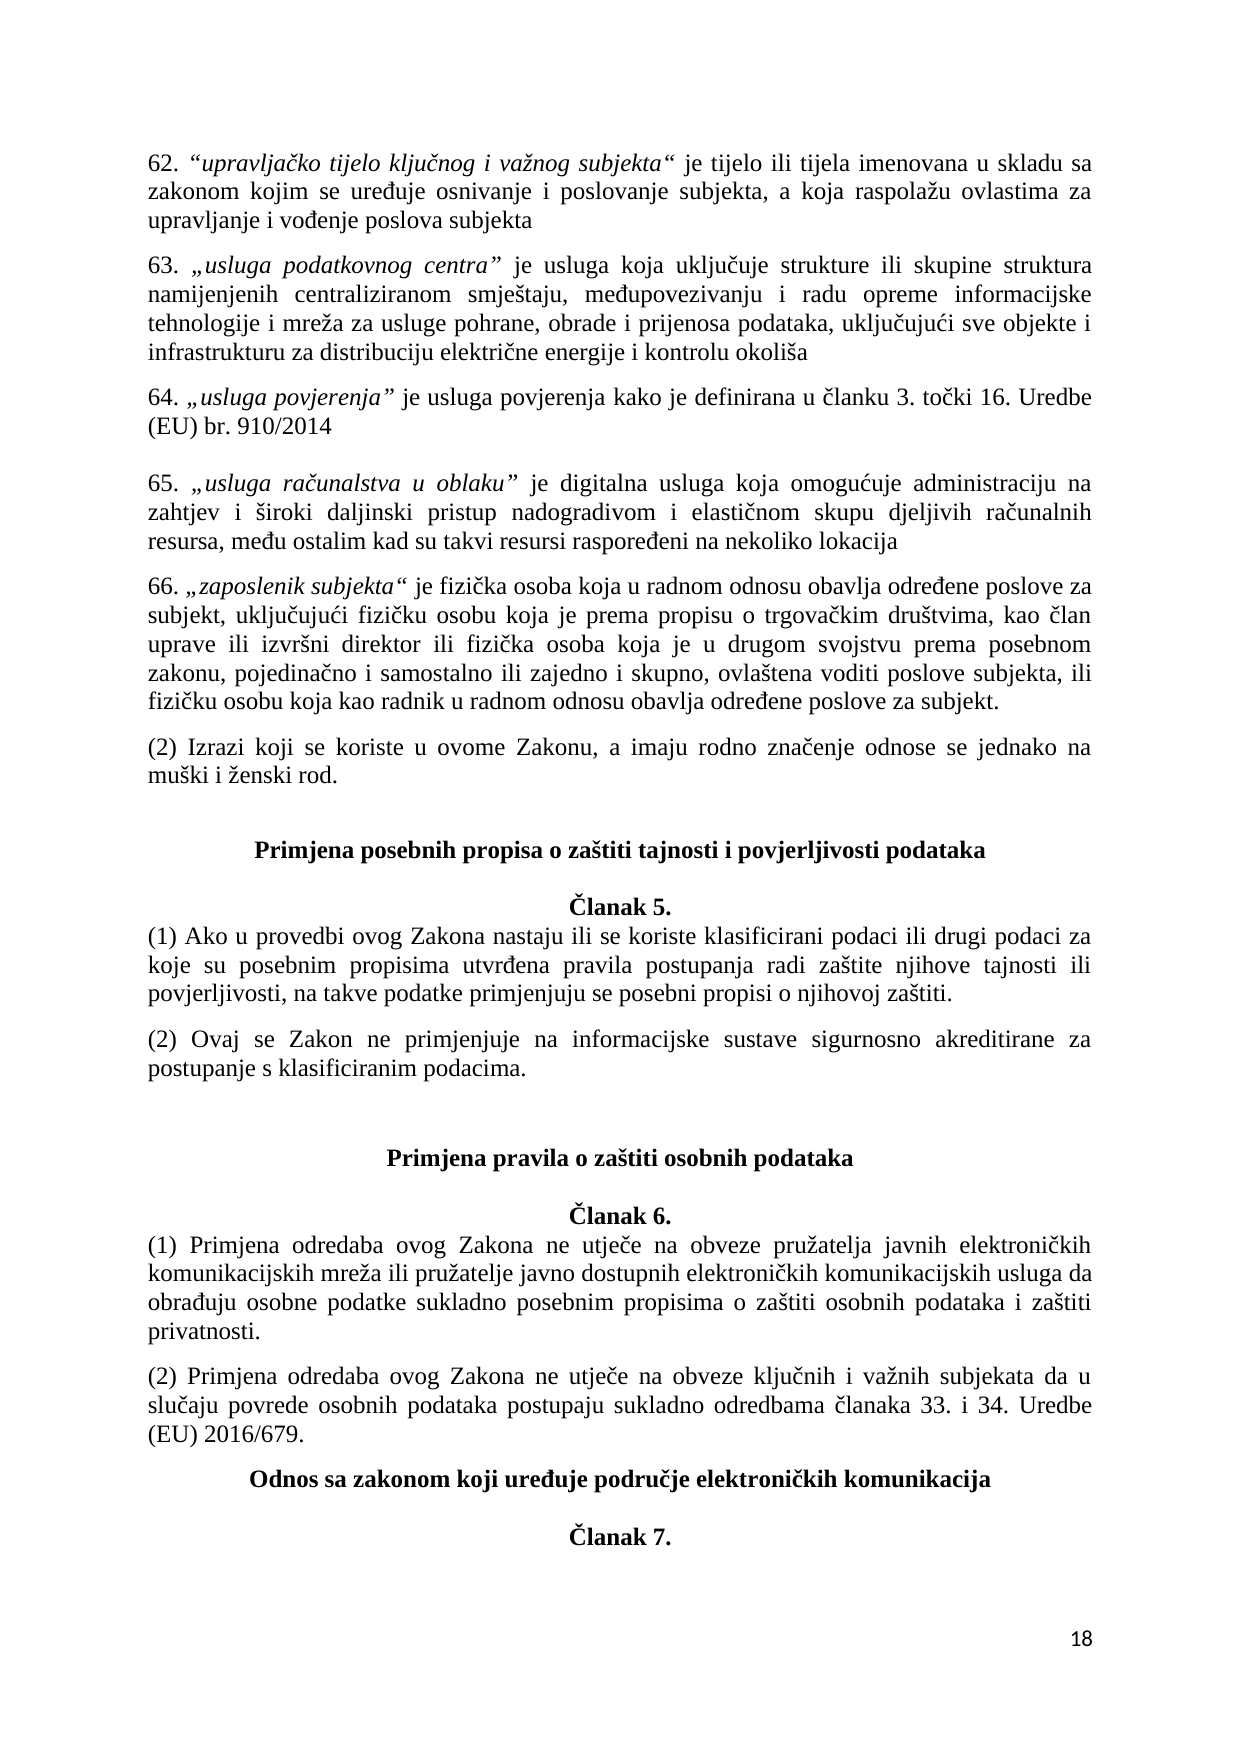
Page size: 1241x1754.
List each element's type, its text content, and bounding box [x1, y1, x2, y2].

text Primjena pravila o zaštiti osobnih podataka [148, 1143, 1093, 1172]
text 66. „zaposlenik subjekta“ je fizička osoba koja u radnom odnosu obavlja određene poslove za subjekt, uključujući fizičku osobu koja je prema propisu o trgovačkim društvima, kao član uprave ili izvršni direktor ili fizička osoba koja je u drugom svojstvu prema posebnom zakonu, pojedinačno i samostalno ili zajedno i skupno, ovlaštena voditi poslove subjekta, ili fizičku osobu koja kao radnik u radnom odnosu obavlja određene poslove za subjekt. [148, 571, 1093, 715]
text Članak 6. [148, 1201, 1093, 1230]
text (1) Ako u provedbi ovog Zakona nastaju ili se koriste klasificirani podaci ili drugi podaci za koje su posebnim propisima utvrđena pravila postupanja radi zaštite njihove tajnosti ili povjerljivosti, na takve podatke primjenjuju se posebni propisi o njihovoj zaštiti. [148, 921, 1093, 1007]
text 65. „usluga računalstva u oblaku” je digitalna usluga koja omogućuje administraciju na zahtjev i široki daljinski pristup nadogradivom i elastičnom skupu djeljivih računalnih resursa, među ostalim kad su takvi resursi raspoređeni na nekoliko lokacija [148, 468, 1093, 555]
text (2) Ovaj se Zakon ne primjenjuje na informacijske sustave sigurnosno akreditirane za postupanje s klasificiranim podacima. [148, 1024, 1093, 1081]
text 64. „usluga povjerenja” je usluga povjerenja kako je definirana u članku 3. točki 16. Uredbe (EU) br. 910/2014 [148, 382, 1093, 440]
text (2) Izrazi koji se koriste u ovome Zakonu, a imaju rodno značenje odnose se jednako na muški i ženski rod. [148, 732, 1093, 789]
text Članak 5. [148, 892, 1093, 921]
text Članak 7. [148, 1522, 1093, 1551]
text (2) Primjena odredaba ovog Zakona ne utječe na obveze ključnih i važnih subjekata da u slučaju povrede osobnih podataka postupaju sukladno odredbama članaka 33. i 34. Uredbe (EU) 2016/679. [148, 1361, 1093, 1448]
text Odnos sa zakonom koji uređuje područje elektroničkih komunikacija [148, 1464, 1093, 1493]
text 63. „usluga podatkovnog centra” je usluga koja uključuje strukture ili skupine struktura namijenjenih centraliziranom smještaju, međupovezivanju i radu opreme informacijske tehnologije i mreža za usluge pohrane, obrade i prijenosa podataka, uključujući sve objekte i infrastrukturu za distribuciju električne energije i kontrolu okoliša [148, 251, 1093, 366]
text Primjena posebnih propisa o zaštiti tajnosti i povjerljivosti podataka [148, 835, 1093, 863]
text 62. “upravljačko tijelo ključnog i važnog subjekta“ je tijelo ili tijela imenovana u skladu sa zakonom kojim se uređuje osnivanje i poslovanje subjekta, a koja raspolažu ovlastima za upravljanje i vođenje poslova subjekta [148, 148, 1093, 234]
text (1) Primjena odredaba ovog Zakona ne utječe na obveze pružatelja javnih elektroničkih komunikacijskih mreža ili pružatelje javno dostupnih elektroničkih komunikacijskih usluga da obrađuju osobne podatke sukladno posebnim propisima o zaštiti osobnih podataka i zaštiti privatnosti. [148, 1230, 1093, 1345]
